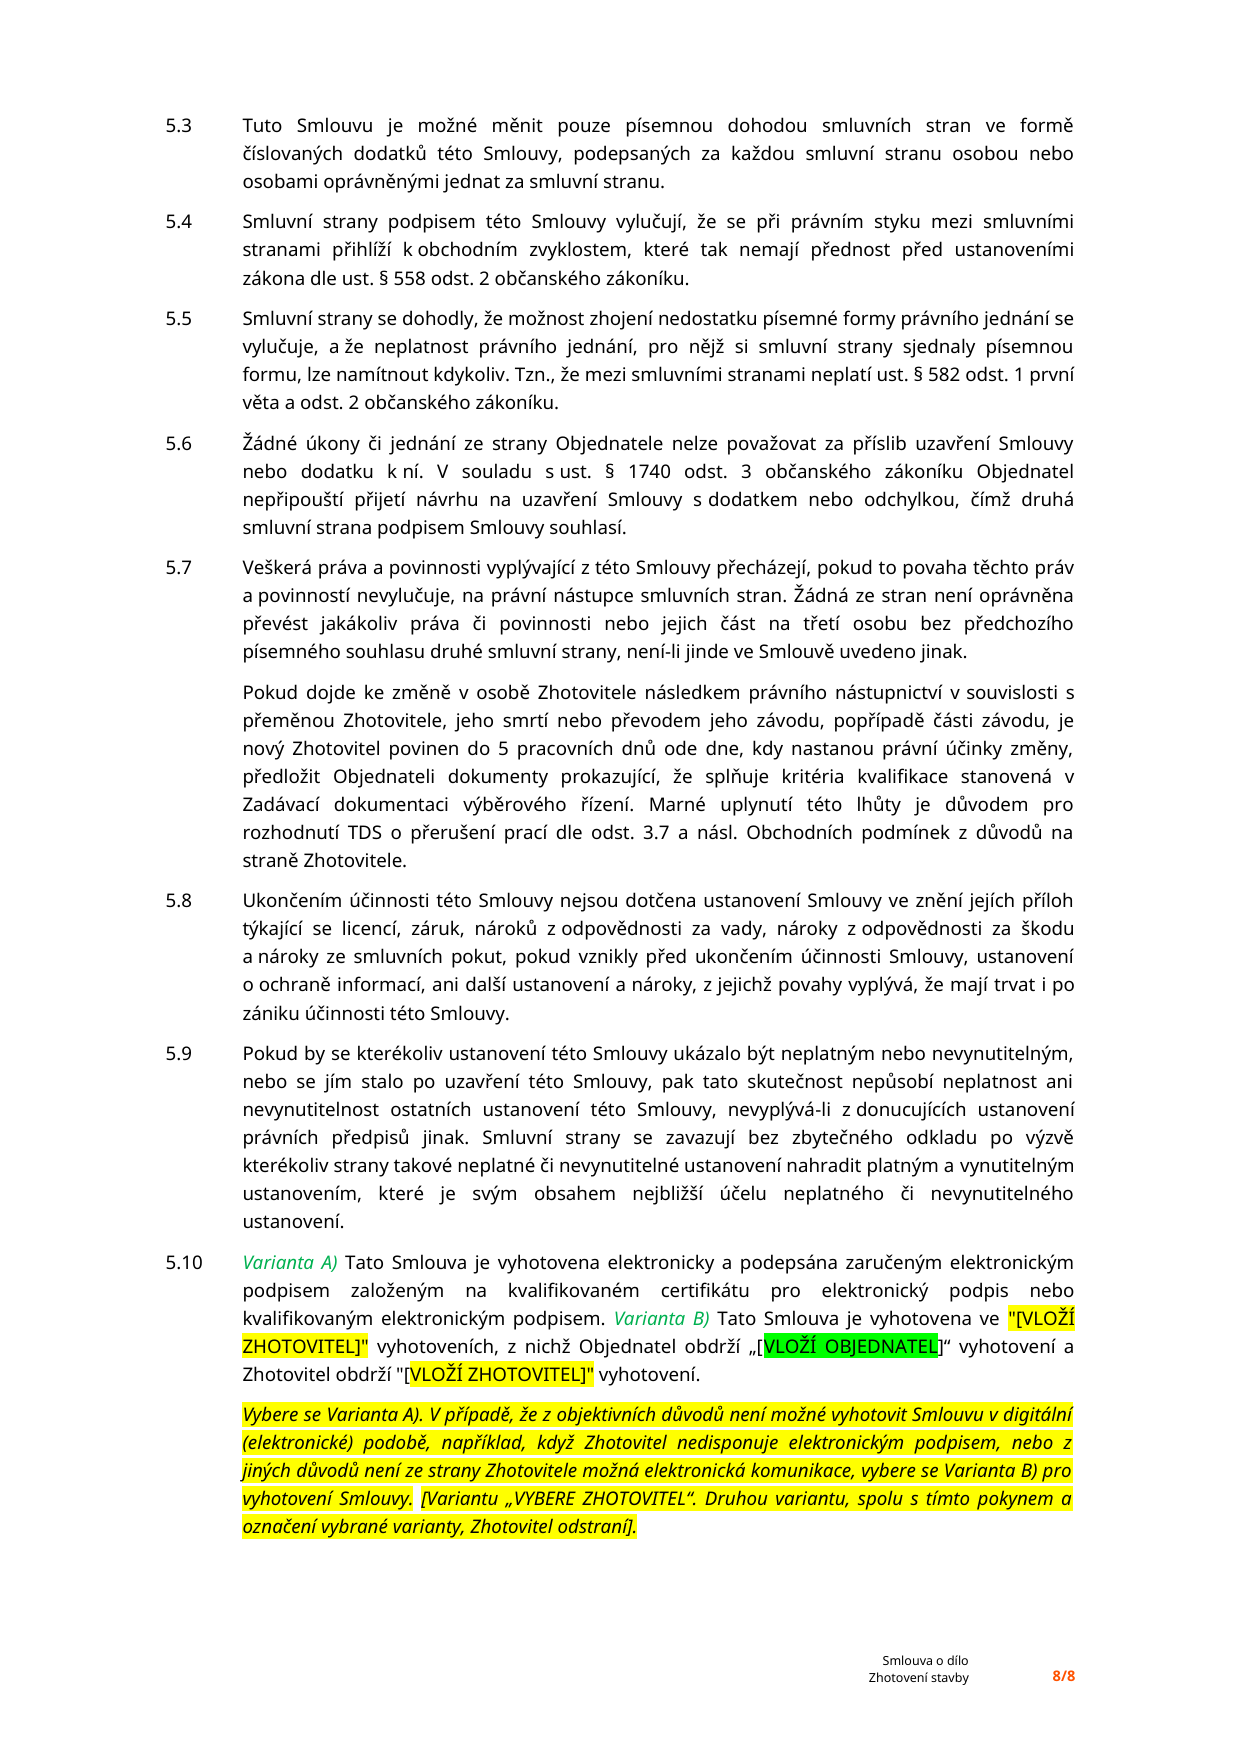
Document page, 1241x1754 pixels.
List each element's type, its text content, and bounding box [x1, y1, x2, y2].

text Veškerá práva a povinnosti vyplývající z této Smlouvy přecházejí, pokud to povaha těchto práv a povinností nevylučuje, na právní nástupce smluvních stran. Žádná ze stran není oprávněna převést jakákoliv práva či povinnosti nebo jejich část na třetí osobu bez předchozího písemného souhlasu druhé smluvní strany, není-li jinde ve Smlouvě uvedeno jinak. [165, 554, 1075, 664]
text Smluvní strany podpisem této Smlouvy vylučují, že se při právním styku mezi smluvními stranami přihlíží k obchodním zvyklostem, které tak nemají přednost před ustanoveními zákona dle ust. § 558 odst. 2 občanského zákoníku. [165, 209, 1075, 290]
text Tuto Smlouvu je možné měnit pouze písemnou dohodou smluvních stran ve formě číslovaných dodatků této Smlouvy, podepsaných za každou smluvní stranu osobou nebo osobami oprávněnými jednat za smluvní stranu. [165, 112, 1075, 194]
text Ukončením účinnosti této Smlouvy nejsou dotčena ustanovení Smlouvy ve znění jejích příloh týkající se licencí, záruk, nároků z odpovědnosti za vady, nároky z odpovědnosti za škodu a nároky ze smluvních pokut, pokud vznikly před ukončením účinnosti Smlouvy, ustanovení o ochraně informací, ani další ustanovení a nároky, z jejichž povahy vyplývá, že mají trvat i po zániku účinnosti této Smlouvy. [165, 888, 1075, 1025]
list Vybere se Varianta A). V případě, že z objektivních důvodů není možné vyhotovit Smlouvu v digitální (elektronické) podobě, například, když Zhotovitel nedisponuje elektronickým podpisem, nebo z jiných důvodů není ze strany Zhotovitele možná elektronická komunikace, vybere se Varianta B) pro vyhotovení Smlouvy. [Variantu „VYBERE ZHOTOVITEL“. Druhou variantu, spolu s tímto pokynem a označení vybrané varianty, Zhotovitel odstraní]. [242, 1402, 1075, 1539]
text Pokud by se kterékoliv ustanovení této Smlouvy ukázalo být neplatným nebo nevynutitelným, nebo se jím stalo po uzavření této Smlouvy, pak tato skutečnost nepůsobí neplatnost ani nevynutitelnost ostatních ustanovení této Smlouvy, nevyplývá-li z donucujících ustanovení právních předpisů jinak. Smluvní strany se zavazují bez zbytečného odkladu po výzvě kterékoliv strany takové neplatné či nevynutitelné ustanovení nahradit platným a vynutitelným ustanovením, které je svým obsahem nejbližší účelu neplatného či nevynutitelného ustanovení. [165, 1040, 1075, 1234]
list Pokud dojde ke změně v osobě Zhotovitele následkem právního nástupnictví v souvislosti s přeměnou Zhotovitele, jeho smrtí nebo převodem jeho závodu, popřípadě části závodu, je nový Zhotovitel povinen do 5 pracovních dnů ode dne, kdy nastanou právní účinky změny, předložit Objednateli dokumenty prokazující, že splňuje kritéria kvalifikace stanovená v Zadávací dokumentaci výběrového řízení. Marné uplynutí této lhůty je důvodem pro rozhodnutí TDS o přerušení prací dle odst. 3.7 a násl. Obchodních podmínek z důvodů na straně Zhotovitele. [242, 679, 1075, 873]
text Varianta A) Tato Smlouva je vyhotovena elektronicky a podepsána zaručeným elektronickým podpisem založeným na kvalifikovaném certifikátu pro elektronický podpis nebo kvalifikovaným elektronickým podpisem. Varianta B) Tato Smlouva je vyhotovena ve "[VLOŽÍ ZHOTOVITEL]" vyhotoveních, z nichž Objednatel obdrží „[VLOŽÍ OBJEDNATEL]“ vyhotovení a Zhotovitel obdrží "[VLOŽÍ ZHOTOVITEL]" vyhotovení. [165, 1249, 1075, 1387]
text Žádné úkony či jednání ze strany Objednatele nelze považovat za příslib uzavření Smlouvy nebo dodatku k ní. V souladu s ust. § 1740 odst. 3 občanského zákoníku Objednatel nepřipouští přijetí návrhu na uzavření Smlouvy s dodatkem nebo odchylkou, čímž druhá smluvní strana podpisem Smlouvy souhlasí. [165, 430, 1075, 539]
text Smluvní strany se dohodly, že možnost zhojení nedostatku písemné formy právního jednání se vylučuje, a že neplatnost právního jednání, pro nějž si smluvní strany sjednaly písemnou formu, lze namítnout kdykoliv. Tzn., že mezi smluvními stranami neplatí ust. § 582 odst. 1 první věta a odst. 2 občanského zákoníku. [165, 305, 1075, 415]
